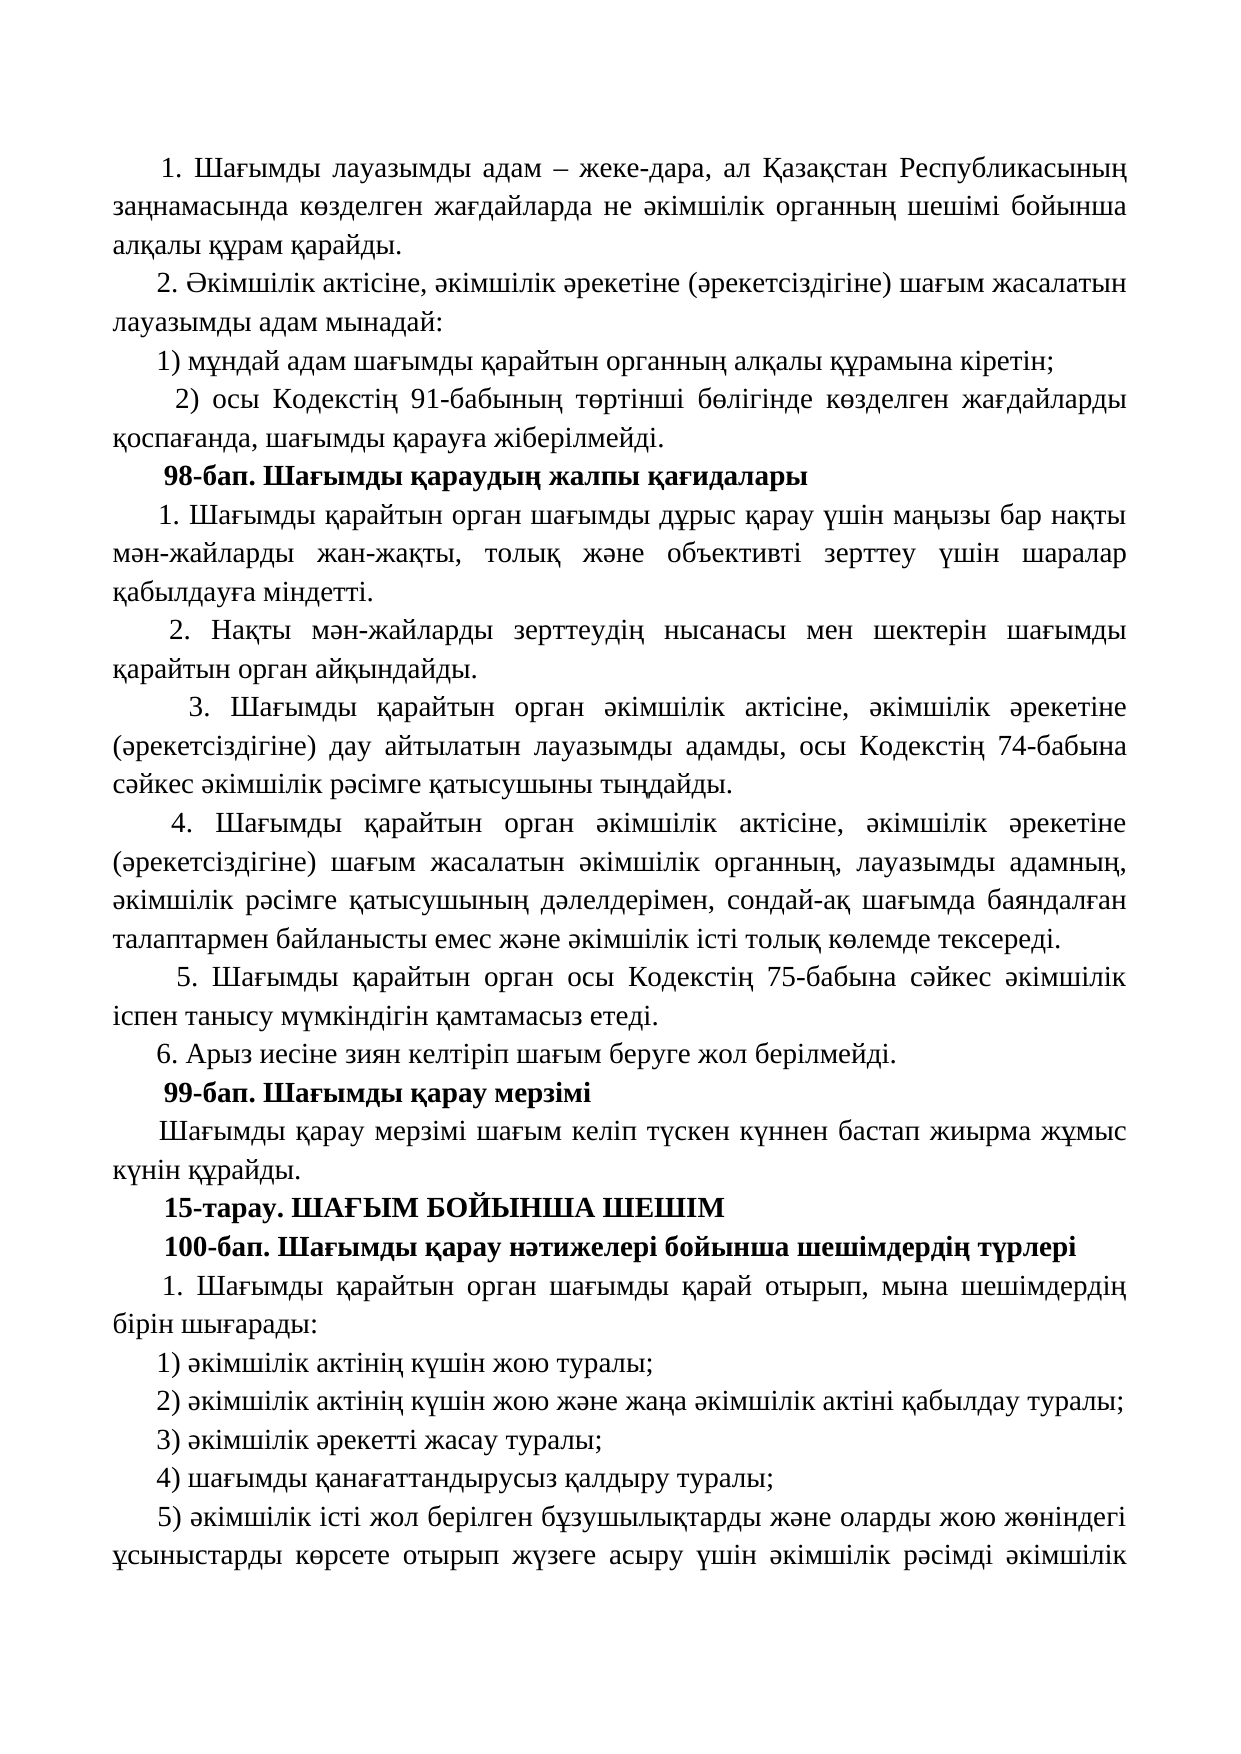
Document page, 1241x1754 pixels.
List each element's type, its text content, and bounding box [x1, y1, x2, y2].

text 1. Шағымды қарайтын орган шағымды қарай отырып, мына шешімдердің бірін шығарады: [112, 1268, 1128, 1340]
text 3) әкімшілік әрекетті жасау туралы; [112, 1422, 1128, 1455]
text 1) әкімшілік актінің күшін жою туралы; [112, 1345, 1128, 1378]
text 5. Шағымды қарайтын орган осы Кодекстің 75-бабына сәйкес әкімшілік іспен танысу мүмкіндігін қамтамасыз етеді. [112, 959, 1128, 1031]
text 2. Нақты мән-жайларды зерттеудің нысанасы мен шектерін шағымды қарайтын орган айқындайды. [112, 612, 1128, 684]
text 2) әкімшілік актінің күшін жою және жаңа әкімшілік актіні қабылдау туралы; [112, 1383, 1128, 1417]
text 1. Шағымды лауазымды адам – жеке-дара, ал Қазақстан Республикасының заңнамасында көзделген жағдайларда не әкімшілік органның шешімі бойынша алқалы құрам қарайды. [112, 150, 1128, 261]
text 4) шағымды қанағаттандырусыз қалдыру туралы; [112, 1460, 1128, 1494]
text 99-бап. Шағымды қарау мерзімі [112, 1075, 1128, 1108]
text Шағымды қарау мерзімі шағым келіп түскен күннен бастап жиырма жұмыс күнін құрайды. [112, 1113, 1128, 1186]
text 100-бап. Шағымды қарау нәтижелері бойынша шешімдердің түрлері [112, 1229, 1128, 1263]
text 1) мұндай адам шағымды қарайтын органның алқалы құрамына кіретін; [112, 343, 1128, 376]
text 15-тарау. ШАҒЫМ БОЙЫНША ШЕШІМ [112, 1191, 1128, 1224]
text 1. Шағымды қарайтын орган шағымды дұрыс қарау үшін маңызы бар нақты мән-жайларды жан-жақты, толық және объективті зерттеу үшін шаралар қабылдауға міндетті. [112, 497, 1128, 607]
text 2. Әкімшілік актісіне, әкімшілік әрекетіне (әрекетсіздігіне) шағым жасалатын лауазымды адам мынадай: [112, 266, 1128, 338]
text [112, 1499, 1128, 1571]
text 6. Арыз иесіне зиян келтіріп шағым беруге жол берілмейді. [112, 1036, 1128, 1070]
text 4. Шағымды қарайтын орган әкімшілік актісіне, әкімшілік әрекетiне (әрекетсiздiгiне) шағым жасалатын әкімшілік органның, лауазымды адамның, әкімшілік рәсімге қатысушының дәлелдерімен, сондай-ақ шағымда баяндалған талаптармен байланысты емес және әкімшілік істі толық көлемде тексереді. [112, 805, 1128, 954]
text 98-бап. Шағымды қараудың жалпы қағидалары [112, 458, 1128, 492]
text 3. Шағымды қарайтын орган әкімшілік актісіне, әкімшілік әрекетiне (әрекетсiздiгiне) дау айтылатын лауазымды адамды, осы Кодекстің 74-бабына сәйкес әкімшілік рәсімге қатысушыны тыңдайды. [112, 689, 1128, 800]
text 2) осы Кодекстің 91-бабының төртінші бөлігінде көзделген жағдайларды қоспағанда, шағымды қарауға жіберілмейді. [112, 381, 1128, 453]
